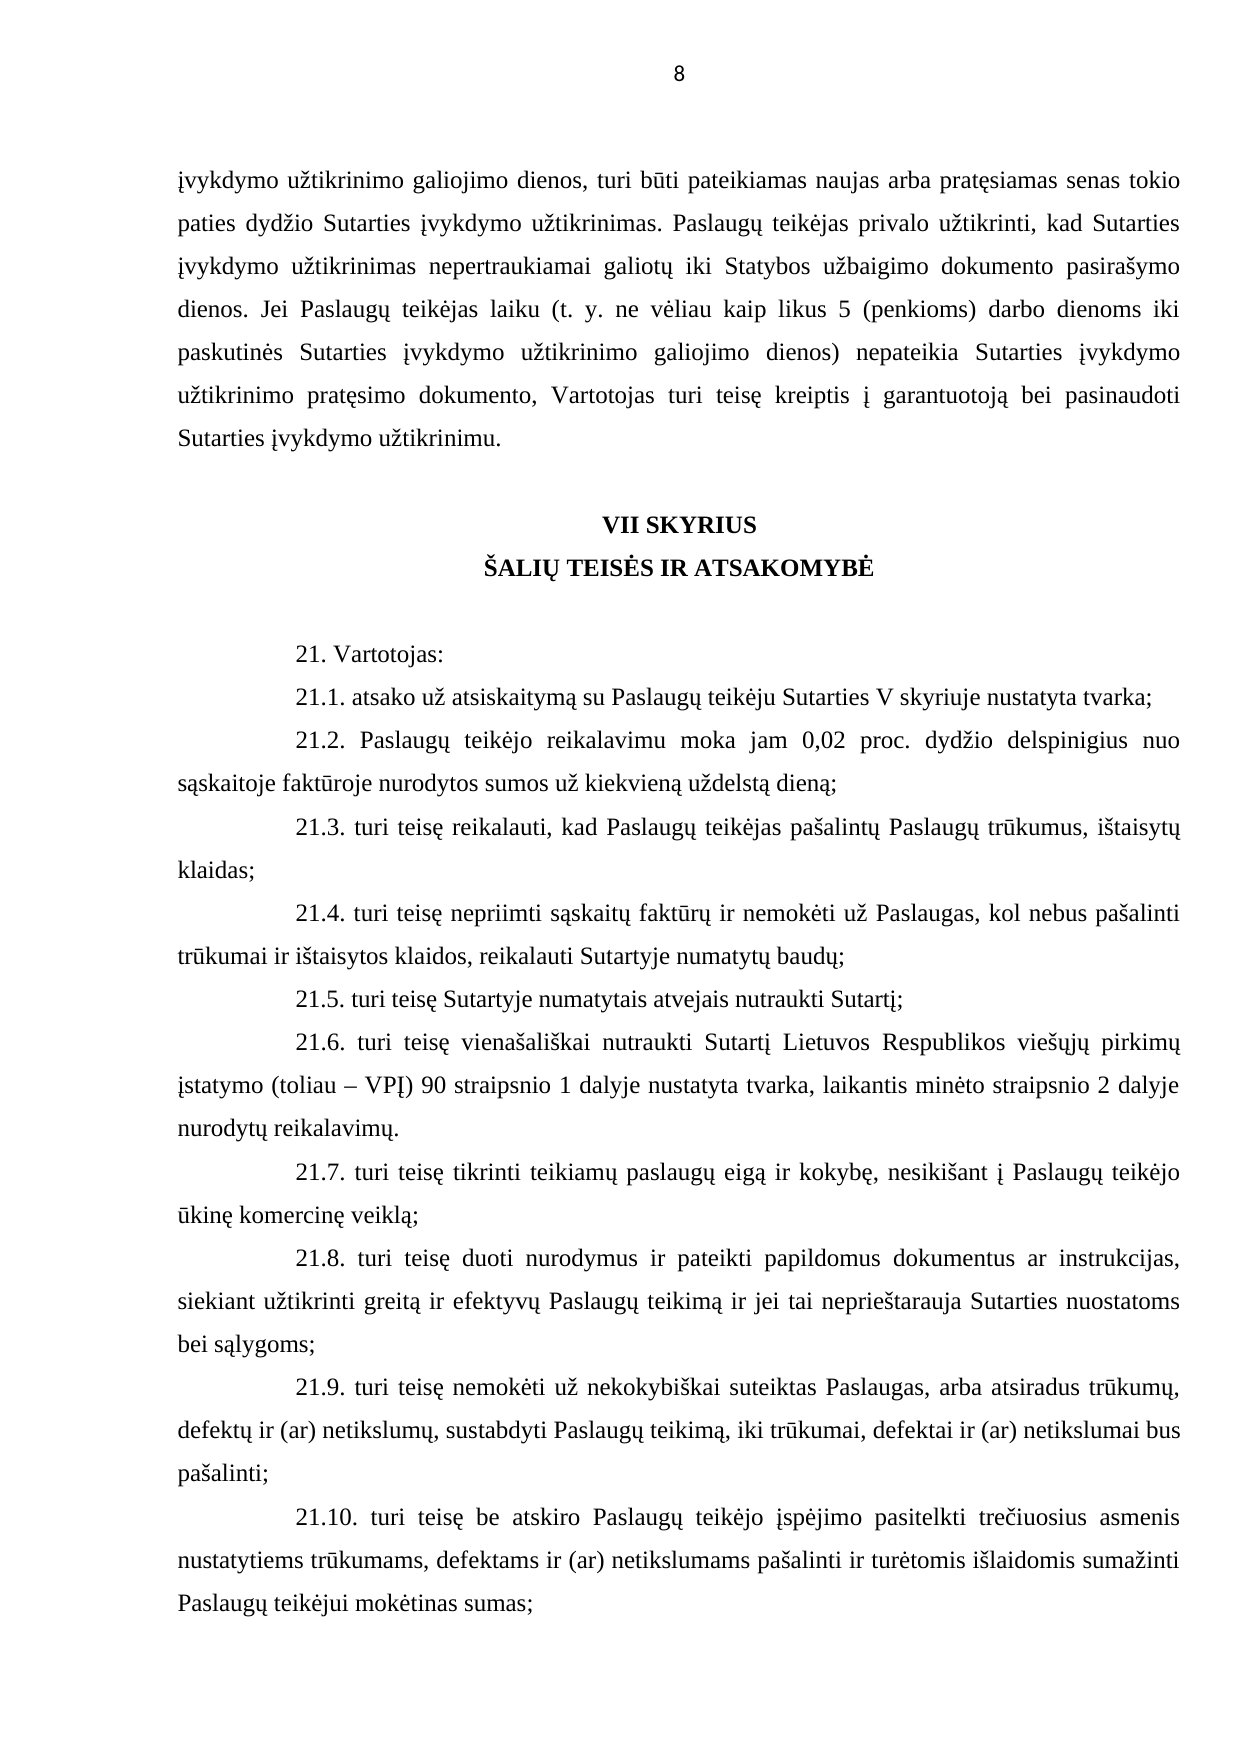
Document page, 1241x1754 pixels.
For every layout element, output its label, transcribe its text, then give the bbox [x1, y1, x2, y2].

text 21.10. turi teisę be atskiro Paslaugų teikėjo įspėjimo pasitelkti trečiuosius asmenis nustatytiems trūkumams, defektams ir (ar) netikslumams pašalinti ir turėtomis išlaidomis sumažinti Paslaugų teikėjui mokėtinas sumas; [177, 1502, 1181, 1617]
text 21.5. turi teisę Sutartyje numatytais atvejais nutraukti Sutartį; [177, 984, 1181, 1013]
text 21.4. turi teisę nepriimti sąskaitų faktūrų ir nemokėti už Paslaugas, kol nebus pašalinti trūkumai ir ištaisytos klaidos, reikalauti Sutartyje numatytų baudų; [177, 898, 1181, 970]
text 21.8. turi teisę duoti nurodymus ir pateikti papildomus dokumentus ar instrukcijas, siekiant užtikrinti greitą ir efektyvų Paslaugų teikimą ir jei tai neprieštarauja Sutarties nuostatoms bei sąlygoms; [177, 1243, 1181, 1358]
text 21.7. turi teisę tikrinti teikiamų paslaugų eigą ir kokybę, nesikišant į Paslaugų teikėjo ūkinę komercinę veiklą; [177, 1157, 1181, 1228]
text 21.1. atsako už atsiskaitymą su Paslaugų teikėju Sutarties V skyriuje nustatyta tvarka; [177, 682, 1181, 711]
text 21.2. Paslaugų teikėjo reikalavimu moka jam 0,02 proc. dydžio delspinigius nuo sąskaitoje faktūroje nurodytos sumos už kiekvieną uždelstą dieną; [177, 725, 1181, 797]
text 21. Vartotojas: [177, 639, 1181, 668]
text VII SKYRIUS [177, 510, 1181, 538]
text 21.6. turi teisę vienašališkai nutraukti Sutartį Lietuvos Respublikos viešųjų pirkimų įstatymo (toliau – VPĮ) 90 straipsnio 1 dalyje nustatyta tvarka, laikantis minėto straipsnio 2 dalyje nurodytų reikalavimų. [177, 1027, 1181, 1142]
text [177, 165, 1181, 452]
text 21.9. turi teisę nemokėti už nekokybiškai suteiktas Paslaugas, arba atsiradus trūkumų, defektų ir (ar) netikslumų, sustabdyti Paslaugų teikimą, iki trūkumai, defektai ir (ar) netikslumai bus pašalinti; [177, 1372, 1181, 1487]
text 21.3. turi teisę reikalauti, kad Paslaugų teikėjas pašalintų Paslaugų trūkumus, ištaisytų klaidas; [177, 812, 1181, 883]
text ŠALIŲ TEISĖS IR ATSAKOMYBĖ [177, 553, 1181, 582]
